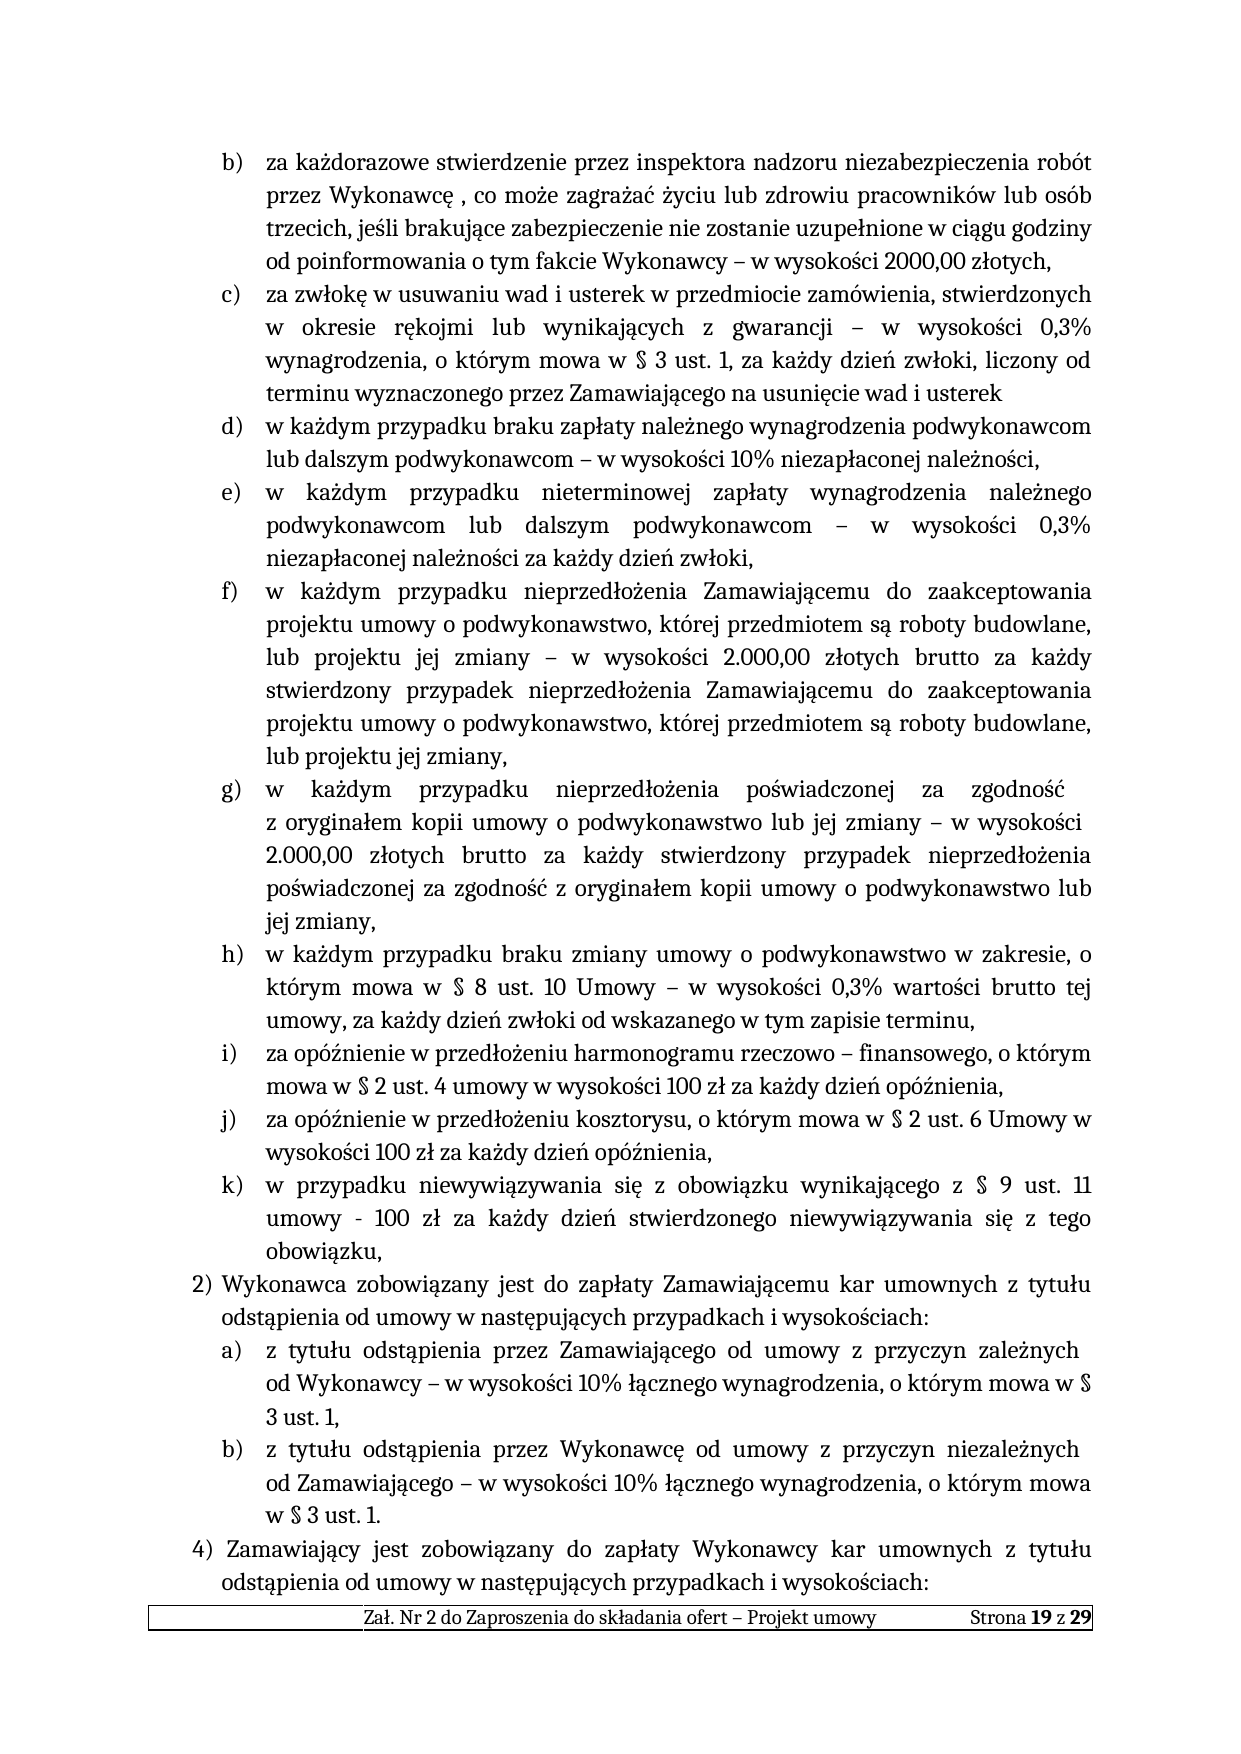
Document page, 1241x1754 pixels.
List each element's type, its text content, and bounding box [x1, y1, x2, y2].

list w każdym przypadku braku zmiany umowy o podwykonawstwo w zakresie, o którym mowa w § 8 ust. 10 Umowy – w wysokości 0,3% wartości brutto tej umowy, za każdy dzień zwłoki od wskazanego w tym zapisie terminu, [221, 940, 1093, 1035]
list za opóźnienie w przedłożeniu kosztorysu, o którym mowa w § 2 ust. 6 Umowy w wysokości 100 zł za każdy dzień opóźnienia, [221, 1105, 1093, 1167]
list za zwłokę w usuwaniu wad i usterek w przedmiocie zamówienia, stwierdzonych w okresie rękojmi lub wynikających z gwarancji – w wysokości 0,3% wynagrodzenia, o którym mowa w § 3 ust. 1, za każdy dzień zwłoki, liczony od terminu wyznaczonego przez Zamawiającego na usunięcie wad i usterek [221, 280, 1093, 407]
list Wykonawca zobowiązany jest do zapłaty Zamawiającemu kar umownych z tytułu odstąpienia od umowy w następujących przypadkach i wysokościach: [192, 1270, 1093, 1332]
list w przypadku niewywiązywania się z obowiązku wynikającego z § 9 ust. 11 umowy - 100 zł za każdy dzień stwierdzonego niewywiązywania się z tego obowiązku, [221, 1171, 1093, 1266]
list w każdym przypadku nieprzedłożenia poświadczonej za zgodność z oryginałem kopii umowy o podwykonawstwo lub jej zmiany – w wysokości 2.000,00 złotych brutto za każdy stwierdzony przypadek nieprzedłożenia poświadczonej za zgodność z oryginałem kopii umowy o podwykonawstwo lub jej zmiany, [221, 775, 1093, 936]
list za opóźnienie w przedłożeniu harmonogramu rzeczowo – finansowego, o którym mowa w § 2 ust. 4 umowy w wysokości 100 zł za każdy dzień opóźnienia, [221, 1039, 1093, 1101]
list w każdym przypadku nieprzedłożenia Zamawiającemu do zaakceptowania projektu umowy o podwykonawstwo, której przedmiotem są roboty budowlane, lub projektu jej zmiany – w wysokości 2.000,00 złotych brutto za każdy stwierdzony przypadek nieprzedłożenia Zamawiającemu do zaakceptowania projektu umowy o podwykonawstwo, której przedmiotem są roboty budowlane, lub projektu jej zmiany, [221, 577, 1093, 771]
list w każdym przypadku nieterminowej zapłaty wynagrodzenia należnego podwykonawcom lub dalszym podwykonawcom – w wysokości 0,3% niezapłaconej należności za każdy dzień zwłoki, [221, 478, 1093, 573]
list za każdorazowe stwierdzenie przez inspektora nadzoru niezabezpieczenia robót przez Wykonawcę , co może zagrażać życiu lub zdrowiu pracowników lub osób trzecich, jeśli brakujące zabezpieczenie nie zostanie uzupełnione w ciągu godziny od poinformowania o tym fakcie Wykonawcy – w wysokości 2000,00 złotych, [221, 148, 1093, 275]
list w każdym przypadku braku zapłaty należnego wynagrodzenia podwykonawcom lub dalszym podwykonawcom – w wysokości 10% niezapłaconej należności, [221, 412, 1093, 473]
text a) z tytułu odstąpienia przez Zamawiającego od umowy z przyczyn zależnych od Wykonawcy – w wysokości 10% łącznego wynagrodzenia, o którym mowa w § 3 ust. 1, [221, 1336, 1093, 1431]
text b) z tytułu odstąpienia przez Wykonawcę od umowy z przyczyn niezależnych od Zamawiającego – w wysokości 10% łącznego wynagrodzenia, o którym mowa w § 3 ust. 1. [221, 1435, 1093, 1530]
text 4) Zamawiający jest zobowiązany do zapłaty Wykonawcy kar umownych z tytułu odstąpienia od umowy w następujących przypadkach i wysokościach: [192, 1534, 1093, 1596]
